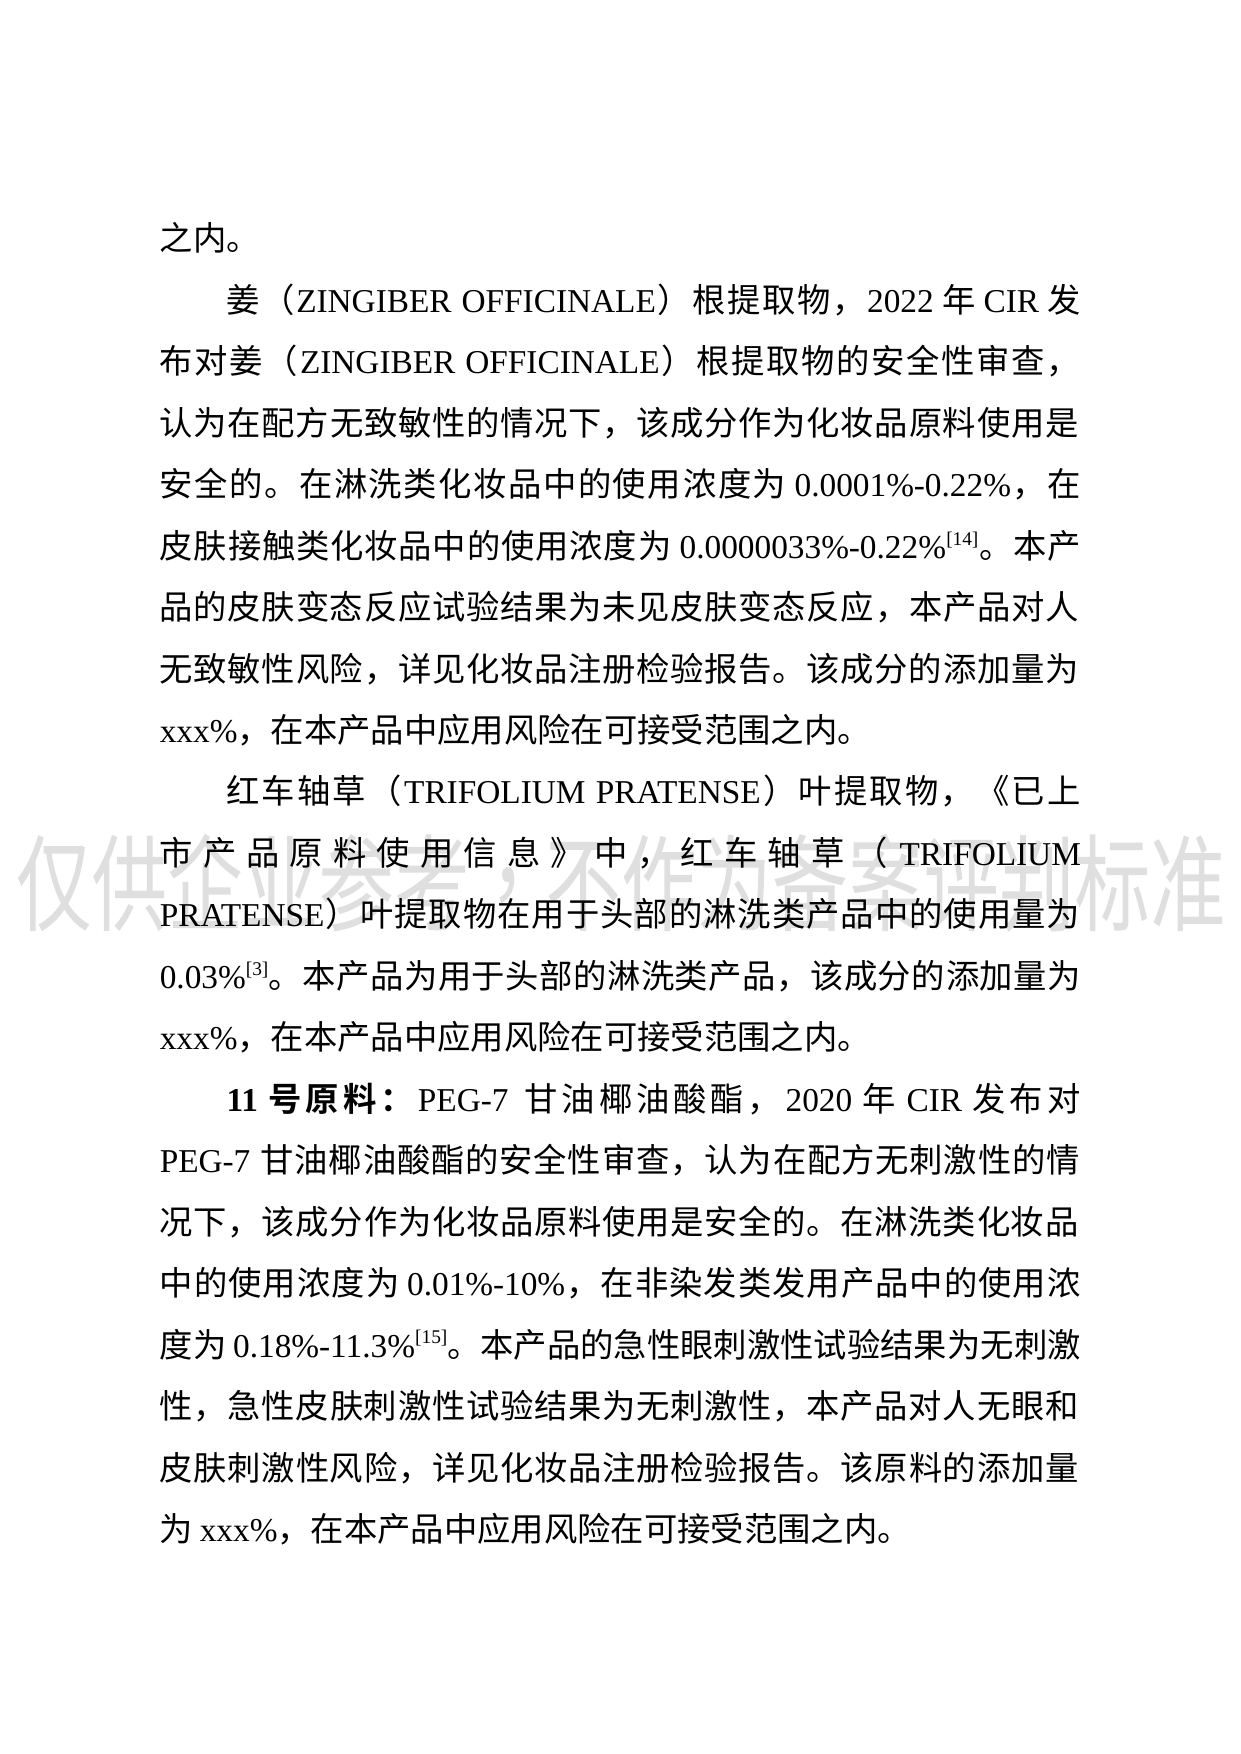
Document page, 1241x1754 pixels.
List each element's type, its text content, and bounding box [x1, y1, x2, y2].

text 姜（ZINGIBER OFFICINALE）根提取物，2022年CIR发布对姜（ZINGIBER OFFICINALE）根提取物的安全性审查，认为在配方无致敏性的情况下，该成分作为化妆品原料使用是安全的。在淋洗类化妆品中的使用浓度为0.0001%-0.22%，在皮肤接触类化妆品中的使用浓度为0.0000033%-0.22%[14]。本产品的皮肤变态反应试验结果为未见皮肤变态反应，本产品对人无致敏性风险，详见化妆品注册检验报告。该成分的添加量为xxx%，在本产品中应用风险在可接受范围之内。 [159, 263, 1081, 755]
text 11号原料：PEG-7 甘油椰油酸酯，2020年CIR发布对PEG-7 甘油椰油酸酯的安全性审查，认为在配方无刺激性的情况下，该成分作为化妆品原料使用是安全的。在淋洗类化妆品中的使用浓度为0.01%-10%，在非染发类发用产品中的使用浓度为0.18%-11.3%[15]。本产品的急性眼刺激性试验结果为无刺激性，急性皮肤刺激性试验结果为无刺激性，本产品对人无眼和皮肤刺激性风险，详见化妆品注册检验报告。该原料的添加量为xxx%，在本产品中应用风险在可接受范围之内。 [159, 1062, 1081, 1554]
text 红车轴草（TRIFOLIUM PRATENSE）叶提取物，《已上市产品原料使用信息》中，红车轴草（TRIFOLIUM PRATENSE）叶提取物在用于头部的淋洗类产品中的使用量为0.03%[3]。本产品为用于头部的淋洗类产品，该成分的添加量为xxx%，在本产品中应用风险在可接受范围之内。 [159, 755, 1081, 1062]
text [159, 202, 1081, 263]
